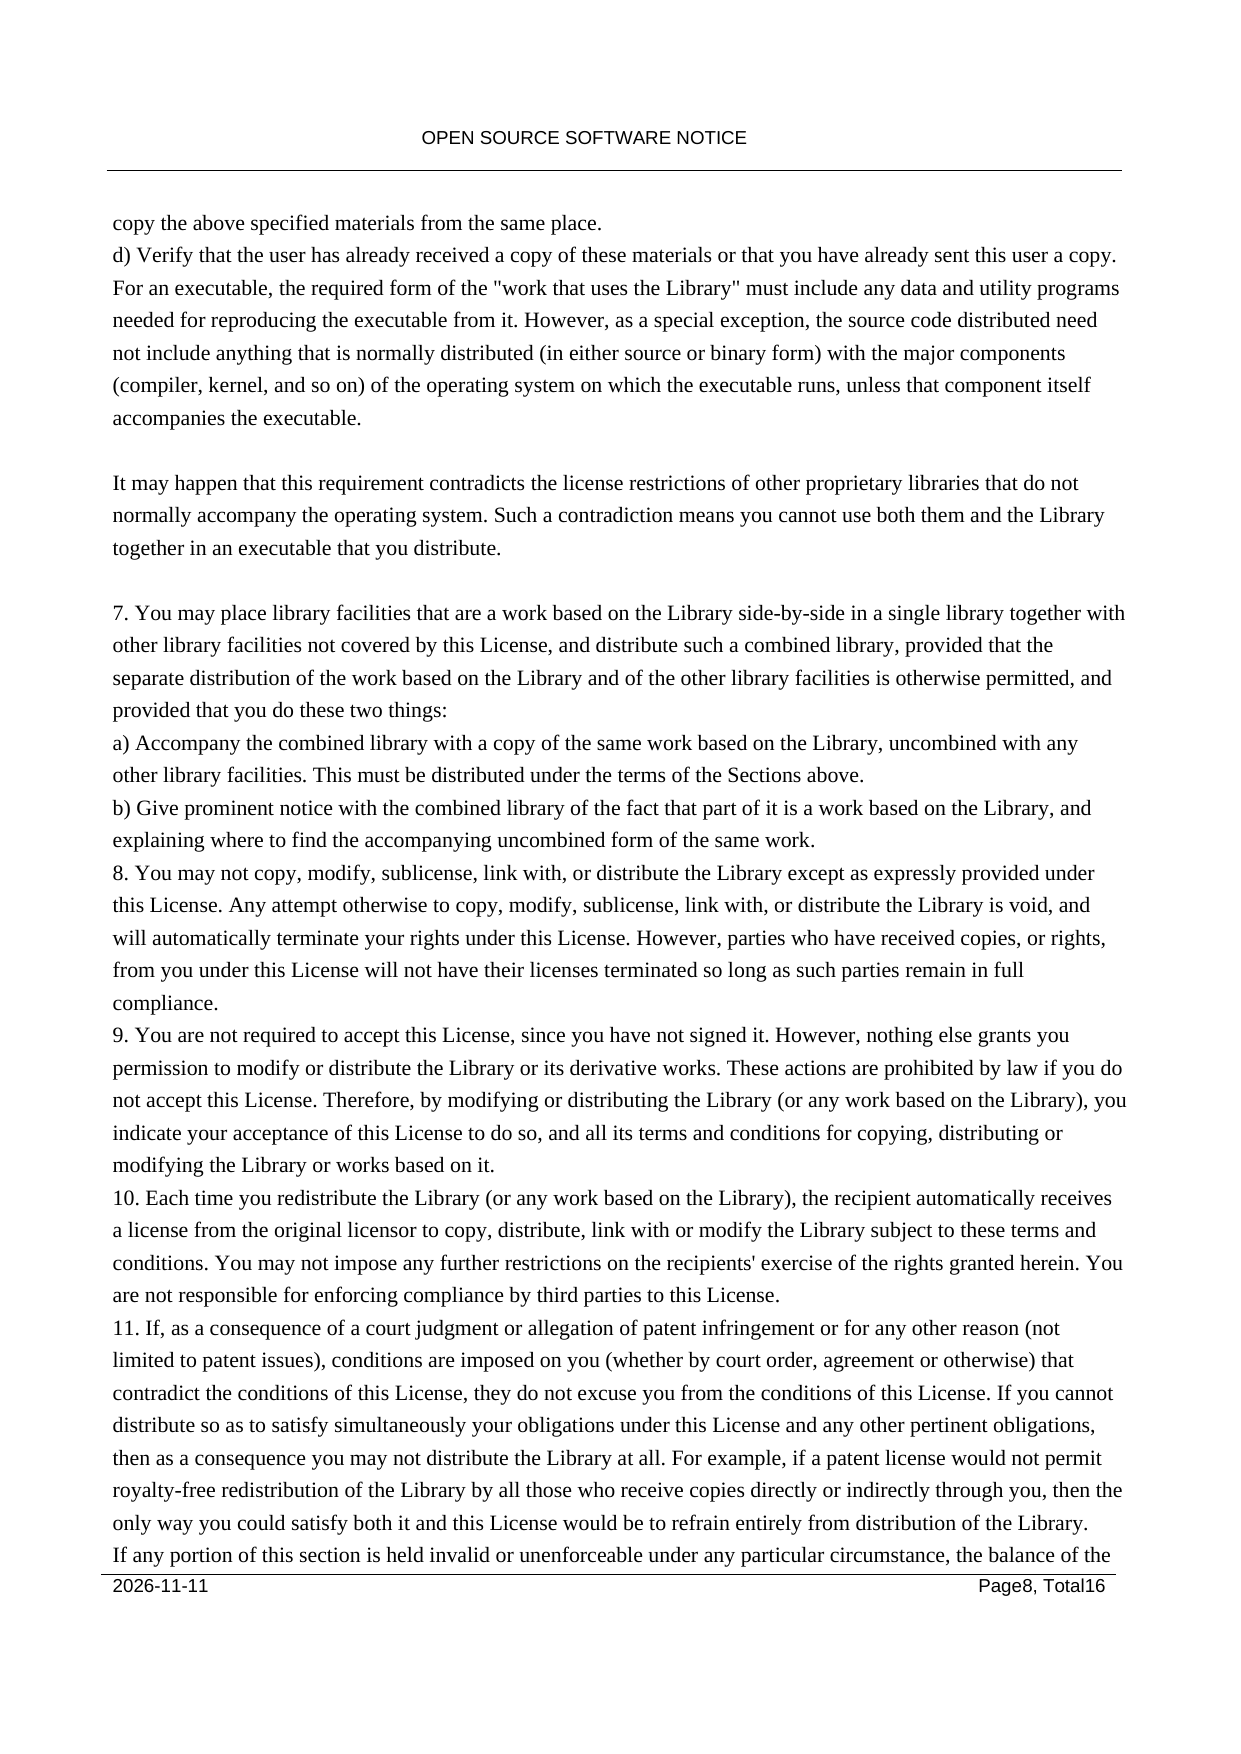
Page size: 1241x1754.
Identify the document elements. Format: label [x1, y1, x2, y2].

text [112, 206, 1128, 1571]
